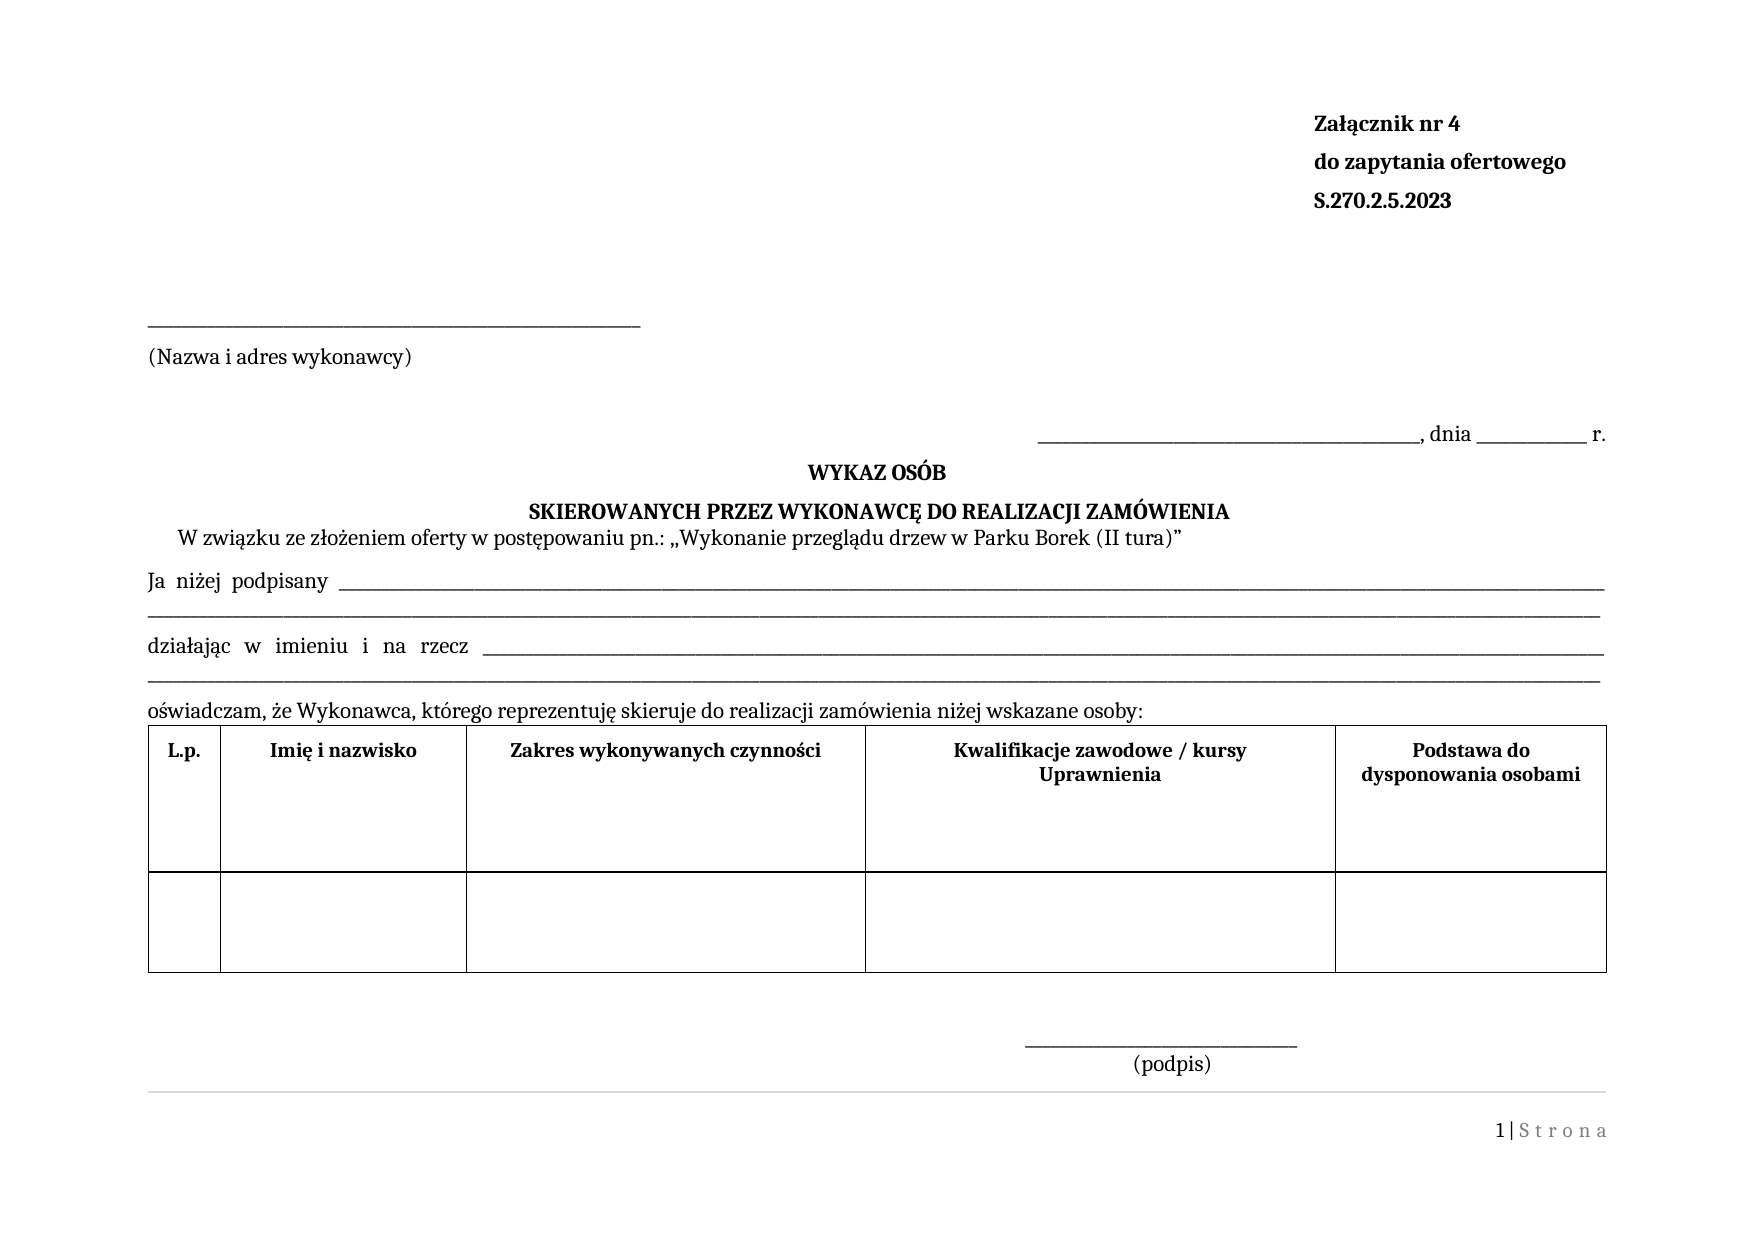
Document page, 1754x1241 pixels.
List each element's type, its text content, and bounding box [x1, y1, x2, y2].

text oświadczam, że Wykonawca, którego reprezentuję skieruje do realizacji zamówienia niżej wskazane osoby: [148, 698, 1606, 725]
table_header L.p. [149, 726, 220, 871]
table_cell [149, 873, 220, 972]
text W związku ze złożeniem oferty w postępowaniu pn.: ,,Wykonanie przeglądu drzew w Parku Borek (II tura)” [177, 525, 1606, 552]
text (Nazwa i adres wykonawcy) [148, 343, 1606, 370]
text S.270.2.5.2023 [148, 188, 1606, 214]
text _____________________________________________, dnia _____________ r. [148, 421, 1606, 447]
table_header Imię i nazwisko [221, 726, 466, 871]
text WYKAZ OSÓB [148, 460, 1606, 486]
text ________________________________ (podpis) [738, 1025, 1606, 1077]
table_cell [866, 873, 1335, 972]
table_cell [221, 873, 466, 972]
text Załącznik nr 4 [148, 110, 1606, 137]
text do zapytania ofertowego [148, 149, 1606, 176]
table_header Podstawa do dysponowania osobami [1336, 726, 1606, 871]
text Ja niżej podpisany _____________________________________________________________________________________________________________________________________________________ ___________________________________________________________________________________________________________________________________________________________________________ [148, 568, 1606, 621]
text działając w imieniu i na rzecz ____________________________________________________________________________________________________________________________________ ___________________________________________________________________________________________________________________________________________________________________________ [148, 633, 1606, 686]
table_cell [1336, 873, 1606, 972]
table_header Kwalifikacje zawodowe / kursy Uprawnienia [866, 726, 1335, 871]
text SKIEROWANYCH PRZEZ WYKONAWCĘ DO REALIZACJI ZAMÓWIENIA [148, 499, 1606, 525]
table_header Zakres wykonywanych czynności [467, 726, 865, 871]
text __________________________________________________________ [148, 304, 1606, 331]
table_cell [467, 873, 865, 972]
